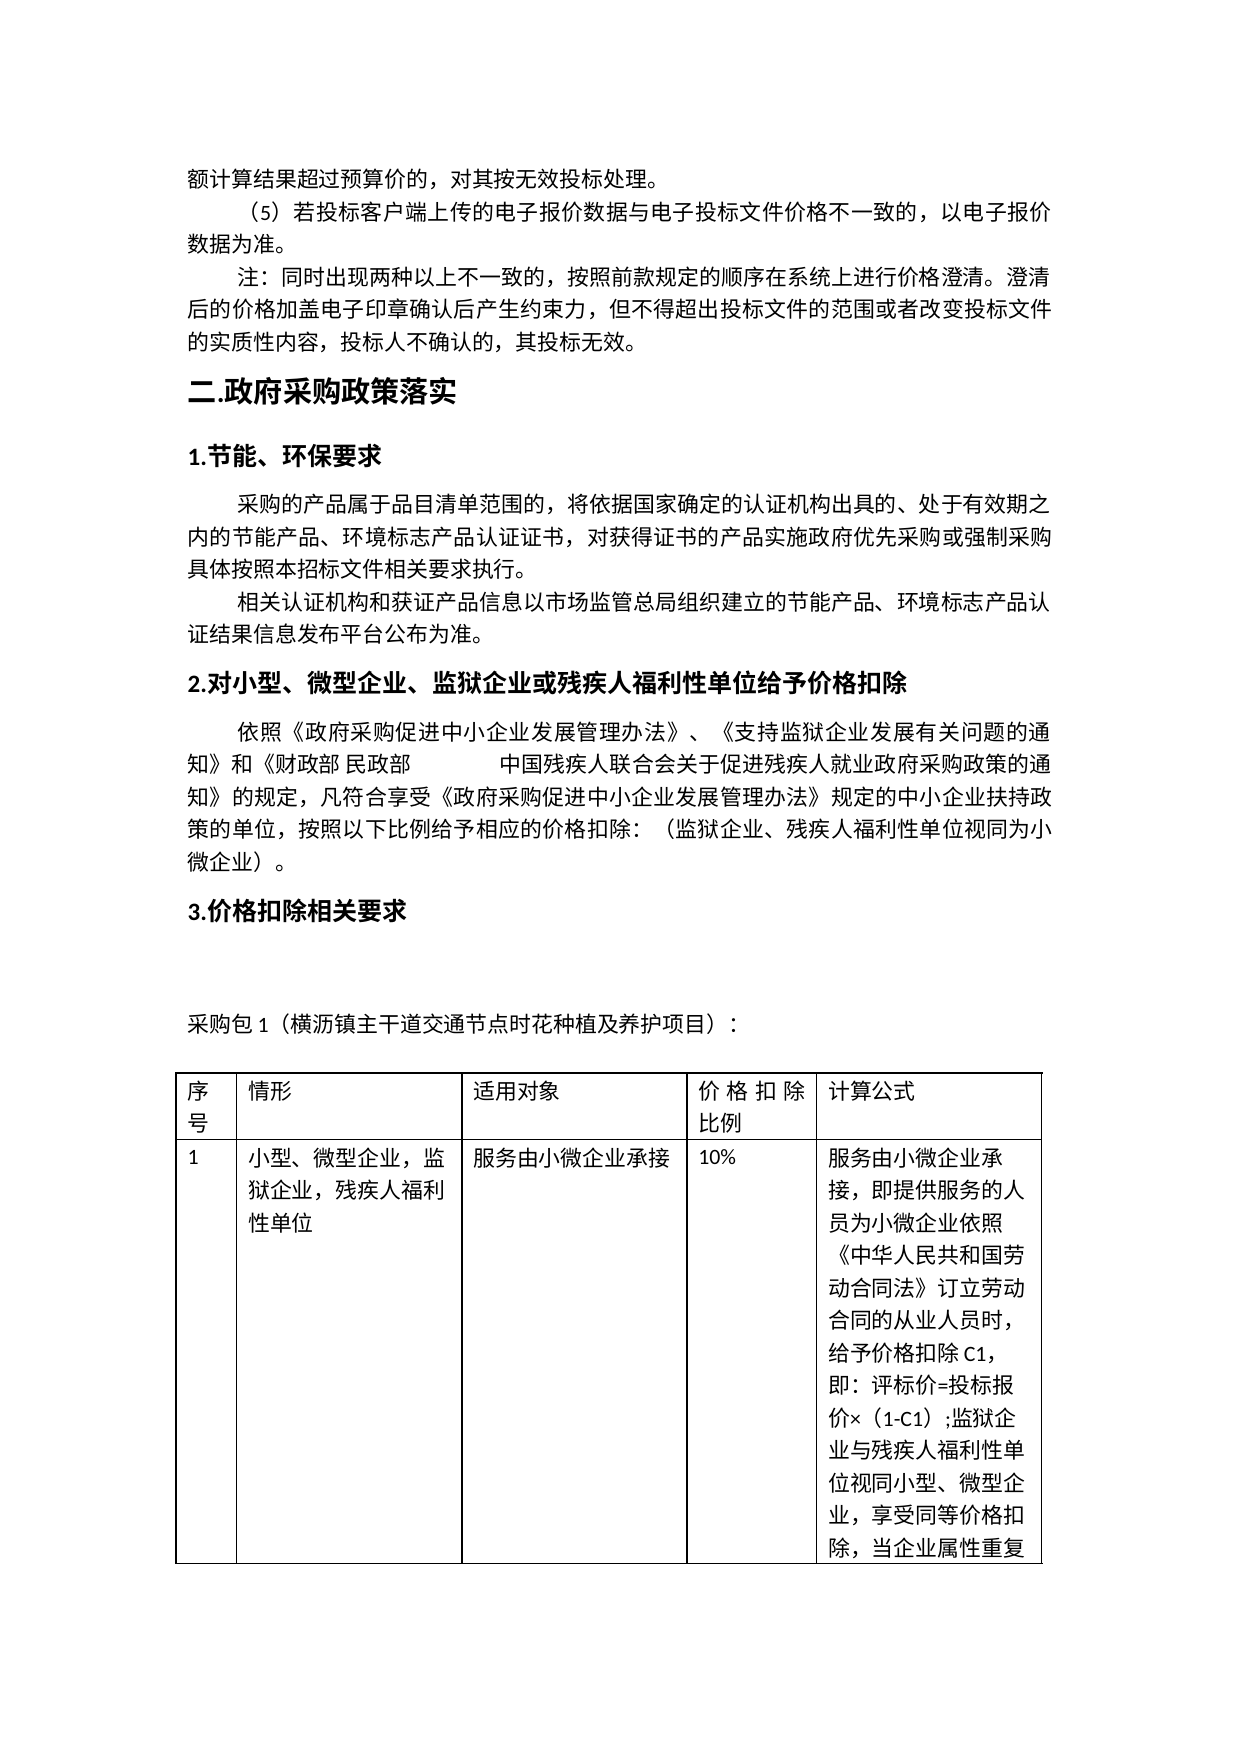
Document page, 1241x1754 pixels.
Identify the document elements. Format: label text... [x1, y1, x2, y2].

text 2.对小型、微型企业、监狱企业或残疾人福利性单位给予价格扣除 [187, 649, 1053, 714]
table_header 适用对象 [463, 1074, 686, 1138]
table_cell 服务由小微企业承接 [463, 1140, 686, 1563]
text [187, 162, 1053, 194]
table_cell 10% [688, 1140, 816, 1563]
text 采购的产品属于品目清单范围的，将依据国家确定的认证机构出具的、处于有效期之内的节能产品、环境标志产品认证证书，对获得证书的产品实施政府优先采购或强制采购，具体按照本招标文件相关要求执行。 [187, 487, 1053, 584]
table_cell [237, 1140, 461, 1563]
table_header 序号 [177, 1074, 236, 1138]
table_header 计算公式 [817, 1074, 1041, 1138]
table_header 价格扣除比例 [688, 1074, 816, 1138]
text 依照《政府采购促进中小企业发展管理办法》、《支持监狱企业发展有关问题的通知》和《财政部 民政部 中国残疾人联合会关于促进残疾人就业政府采购政策的通知》的规定，凡符合享受《政府采购促进中小企业发展管理办法》规定的中小企业扶持政策的单位，按照以下比例给予相应的价格扣除：（监狱企业、残疾人福利性单位视同为小、微企业）。 [187, 714, 1053, 877]
text 采购包1（横沥镇主干道交通节点时花种植及养护项目）： [187, 1007, 1053, 1039]
table_cell 1 [177, 1140, 236, 1563]
text 二.政府采购政策落实 [187, 357, 1053, 422]
table_header 情形 [237, 1074, 461, 1138]
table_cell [817, 1140, 1041, 1563]
text 3.价格扣除相关要求 [187, 877, 1053, 942]
text 1.节能、环保要求 [187, 422, 1053, 487]
text 相关认证机构和获证产品信息以市场监管总局组织建立的节能产品、环境标志产品认证结果信息发布平台公布为准。 [187, 584, 1053, 649]
text 注：同时出现两种以上不一致的，按照前款规定的顺序在系统上进行价格澄清。澄清后的价格加盖电子印章确认后产生约束力，但不得超出投标文件的范围或者改变投标文件的实质性内容，投标人不确认的，其投标无效。 [187, 259, 1053, 357]
text （5）若投标客户端上传的电子报价数据与电子投标文件价格不一致的，以电子报价数据为准。 [187, 194, 1053, 259]
